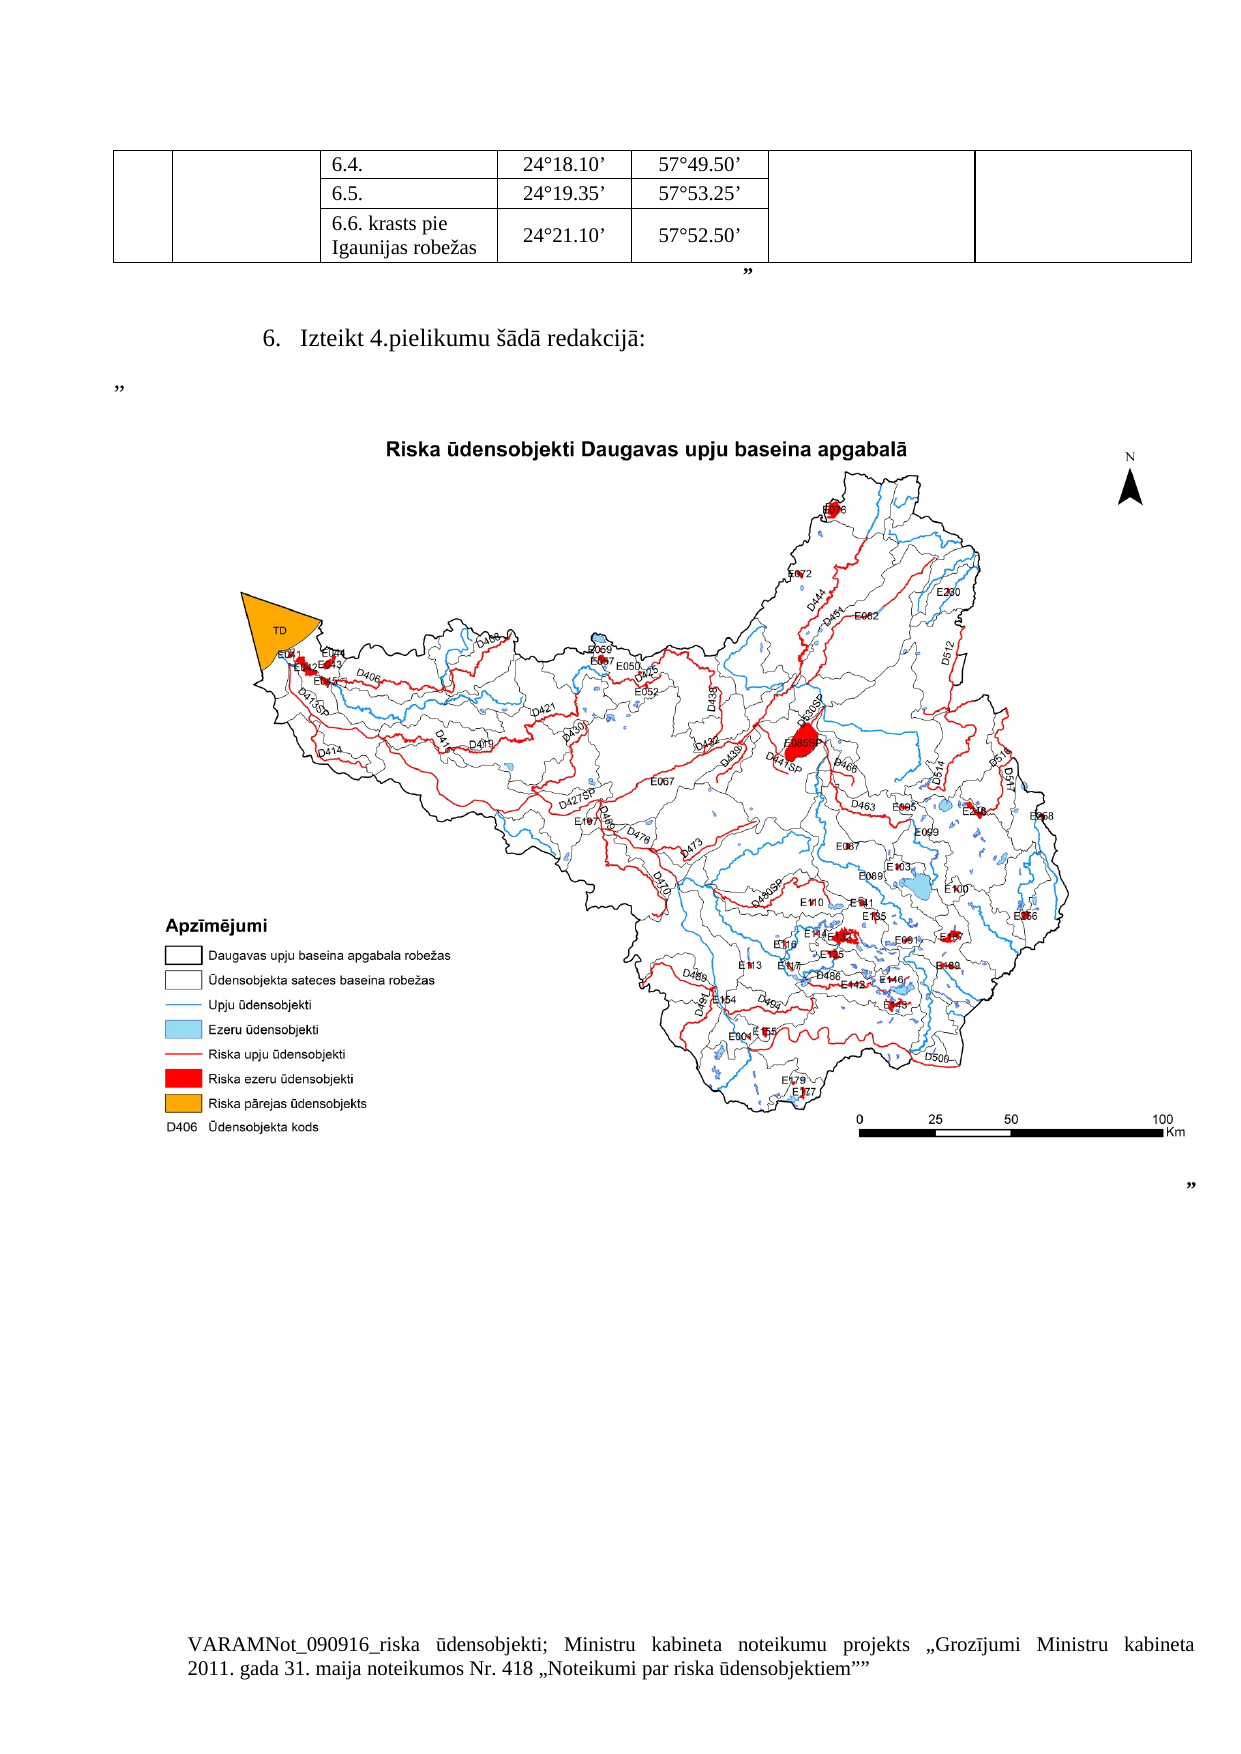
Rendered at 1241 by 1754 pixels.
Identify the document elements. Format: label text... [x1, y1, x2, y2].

table_cell 24°21.10’ [498, 209, 631, 262]
table_cell 6.4. [321, 151, 497, 178]
table_cell 57°49.50’ [632, 151, 768, 178]
table_cell 57°52.50’ [632, 209, 768, 262]
table_cell 6.6. krasts pie Igaunijas robežas [321, 209, 497, 262]
text „ [114, 365, 1196, 393]
table_cell 24°18.10’ [498, 151, 631, 178]
table_cell 6.5. [321, 179, 497, 208]
picture [113, 406, 1205, 1178]
table_cell 24°19.35’ [498, 179, 631, 208]
text ” [114, 1178, 1196, 1201]
table_cell 57°53.25’ [632, 179, 768, 208]
list Izteikt 4.pielikumu šādā redakcijā: [262, 323, 1196, 352]
text ” [300, 263, 1196, 287]
